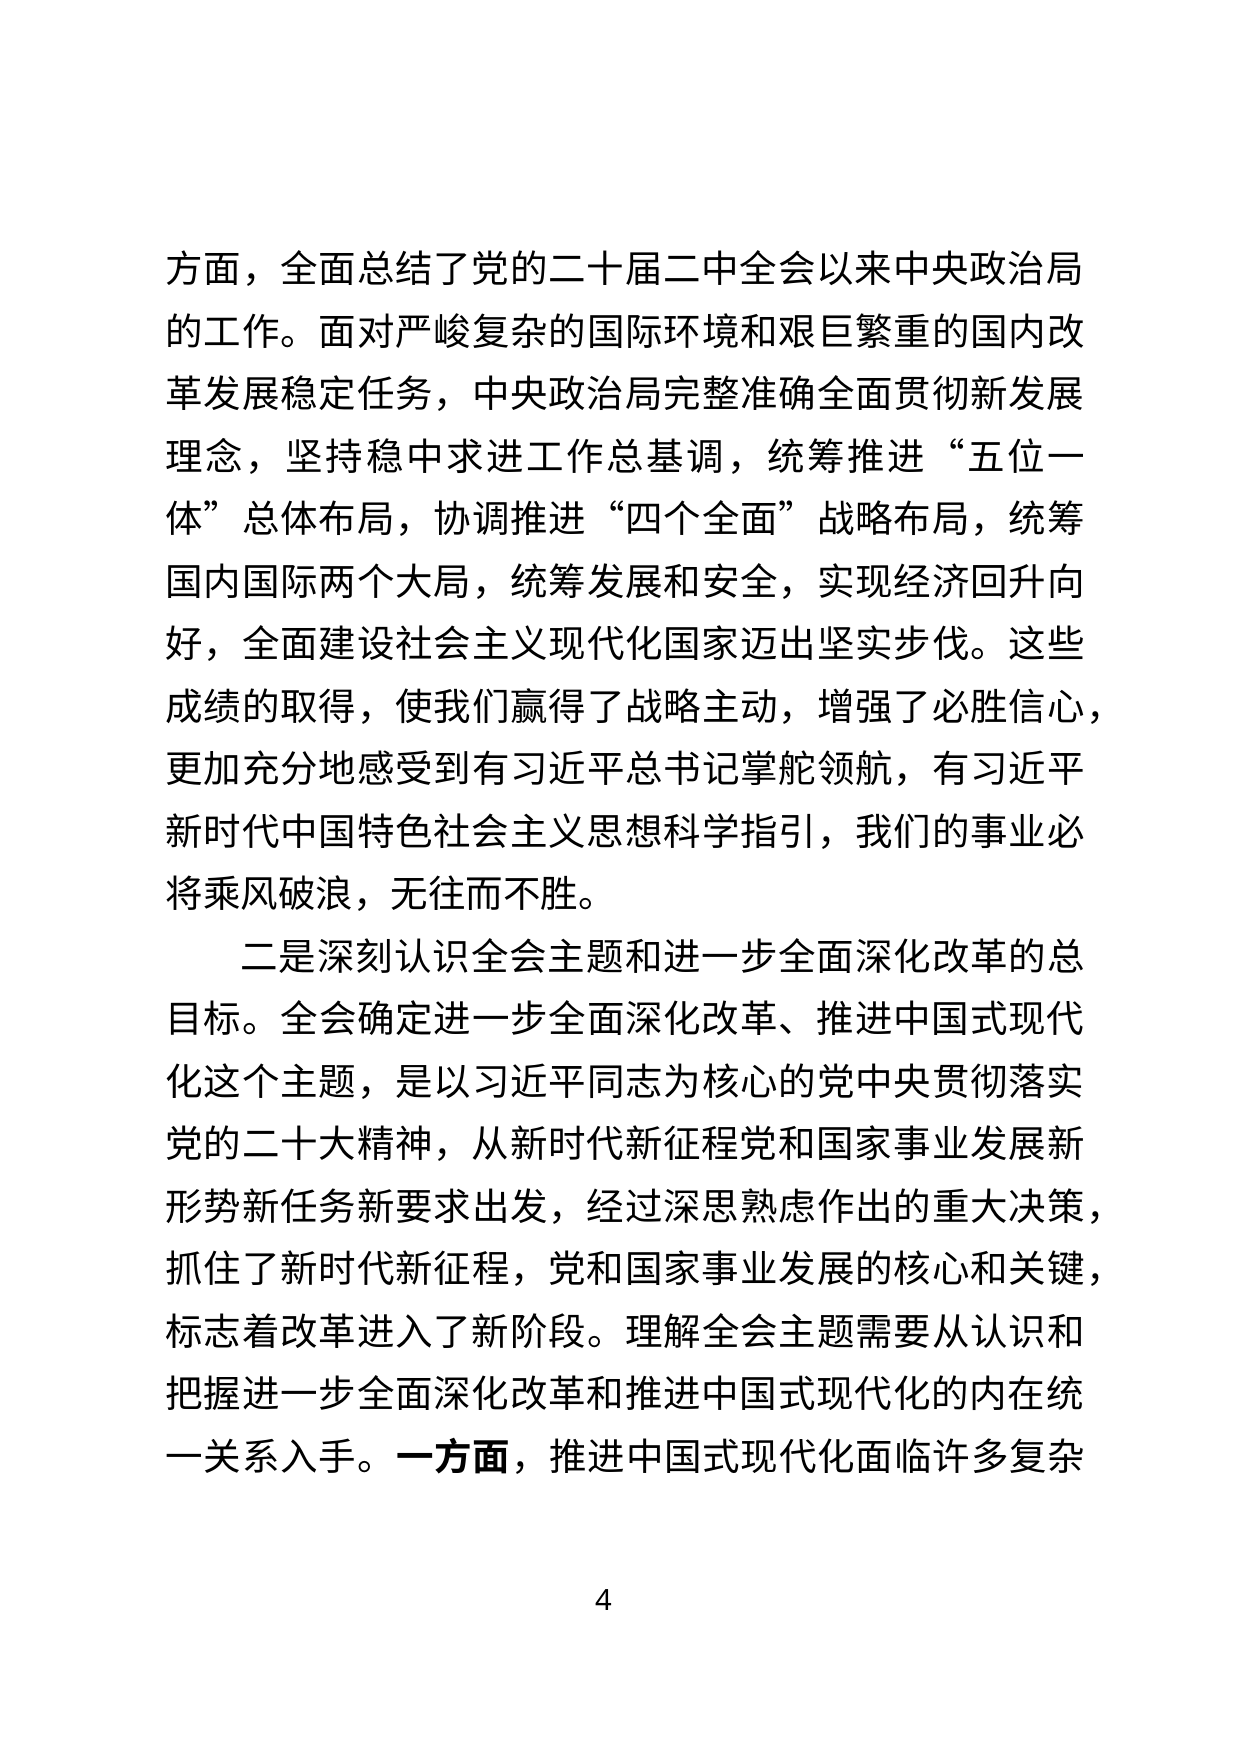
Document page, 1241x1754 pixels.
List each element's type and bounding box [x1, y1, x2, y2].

text [165, 233, 1087, 920]
text [165, 920, 1087, 1483]
